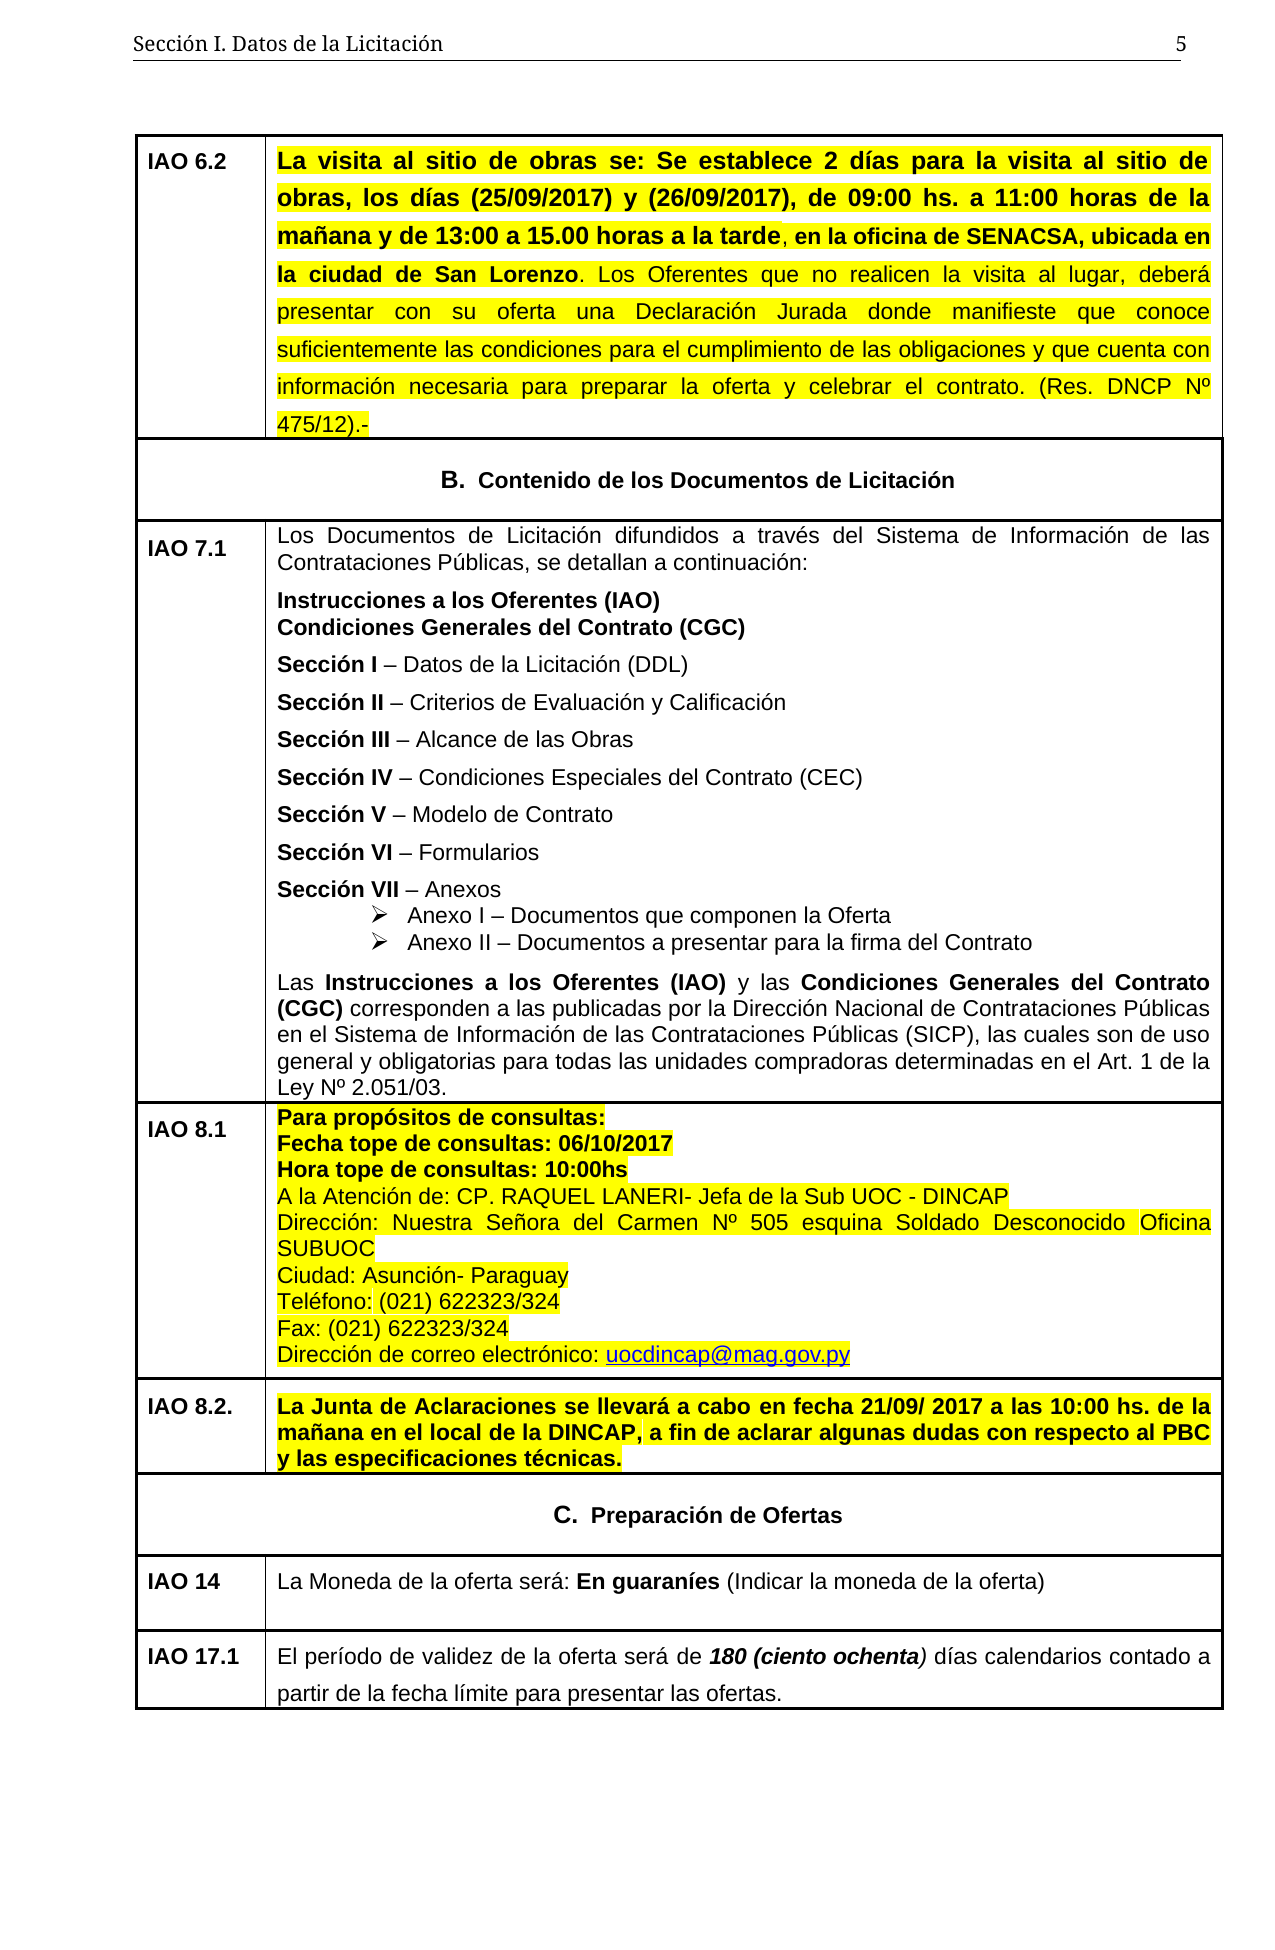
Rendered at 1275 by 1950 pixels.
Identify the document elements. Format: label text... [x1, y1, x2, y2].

table_cell La Junta de Aclaraciones se llevará a cabo en fecha 21/09/ 2017 a las 10:00 hs. de la mañana en el local de la DINCAP, a fin de aclarar algunas dudas con respecto al PBC y las especificaciones técnicas. [266, 1380, 1221, 1472]
table_cell IAO 6.2 [138, 137, 265, 437]
table_cell La visita al sitio de obras se: Se establece 2 días para la visita al sitio de obras, los días (25/09/2017) y (26/09/2017), de 09:00 hs. a 11:00 horas de la mañana y de 13:00 a 15.00 horas a la tarde, en la oficina de SENACSA, ubicada en la ciudad de San Lorenzo. Los Oferentes que no realicen la visita al lugar, deberá presentar con su oferta una Declaración Jurada donde manifieste que conoce suficientemente las condiciones para el cumplimiento de las obligaciones y que cuenta con información necesaria para preparar la oferta y celebrar el contrato. (Res. DNCP Nº 475/12).- [266, 137, 1222, 437]
table_cell El período de validez de la oferta será de 180 (ciento ochenta) días calendarios contado a partir de la fecha límite para presentar las ofertas. [266, 1632, 1221, 1707]
table_cell Contenido de los Documentos de Licitación [138, 440, 1221, 519]
table_cell IAO 17.1 [138, 1632, 265, 1707]
table_cell IAO 7.1 [138, 522, 265, 1101]
table_cell IAO 8.1 [138, 1104, 265, 1377]
table_cell Los Documentos de Licitación difundidos a través del Sistema de Información de las Contrataciones Públicas, se detallan a continuación: Instrucciones a los Oferentes (IAO) Condiciones Generales del Contrato (CGC) Sección I – Datos de la Licitación (DDL) Sección II – Criterios de Evaluación y Calificación Sección III – Alcance de las Obras Sección IV – Condiciones Especiales del Contrato (CEC) Sección V – Modelo de Contrato Sección VI – Formularios Sección VII – Anexos Anexo I – Documentos que componen la Oferta Anexo II – Documentos a presentar para la firma del Contrato Las Instrucciones a los Oferentes (IAO) y las Condiciones Generales del Contrato (CGC) corresponden a las publicadas por la Dirección Nacional de Contrataciones Públicas en el Sistema de Información de las Contrataciones Públicas (SICP), las cuales son de uso general y obligatorias para todas las unidades compradoras determinadas en el Art. 1 de la Ley Nº 2.051/03. [266, 522, 1221, 1101]
table_cell IAO 14 [138, 1557, 265, 1629]
table_cell La Moneda de la oferta será: En guaraníes (Indicar la moneda de la oferta) [266, 1557, 1221, 1629]
table_cell IAO 8.2. [138, 1380, 265, 1472]
table_cell Preparación de Ofertas [138, 1475, 1221, 1554]
table_cell Para propósitos de consultas: Fecha tope de consultas: 06/10/2017 Hora tope de consultas: 10:00hs A la Atención de: CP. RAQUEL LANERI- Jefa de la Sub UOC - DINCAP Dirección: Nuestra Señora del Carmen Nº 505 esquina Soldado Desconocido Oficina SUBUOC Ciudad: Asunción- Paraguay Teléfono: (021) 622323/324 Fax: (021) 622323/324 Dirección de correo electrónico: uocdincap@mag.gov.py [266, 1104, 1221, 1377]
